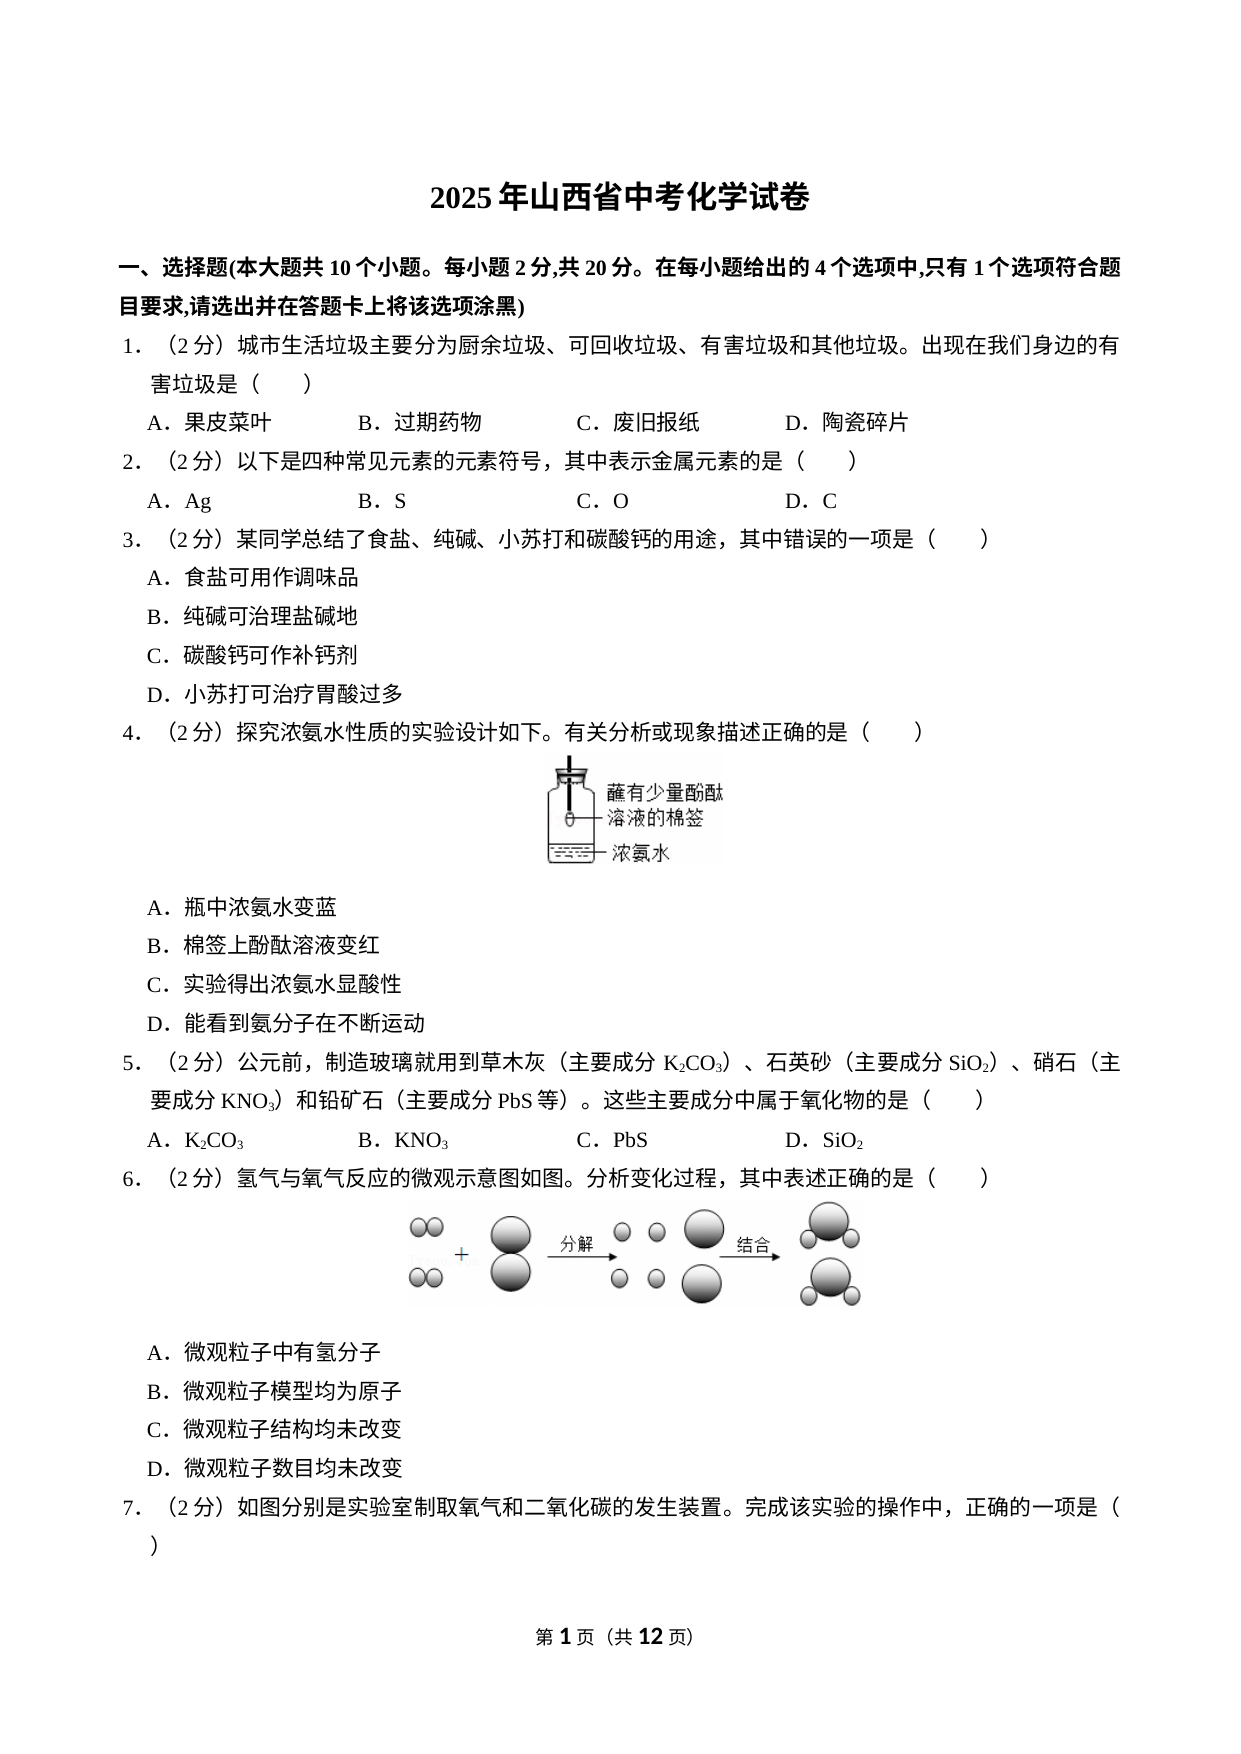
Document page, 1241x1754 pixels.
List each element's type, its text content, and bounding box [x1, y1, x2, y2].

picture [544, 753, 724, 866]
text A．瓶中浓氨水变蓝 [118, 889, 1122, 922]
text C．实验得出浓氨水显酸性 [118, 967, 1122, 999]
text 一、选择题(本大题共10个小题。每小题2分,共20分。在每小题给出的4个选项中,只有1个选项符合题目要求,请选出并在答题卡上将该选项涂黑) [118, 249, 1122, 321]
text A．K2CO3 B．KNO3 C．PbS D．SiO2 [118, 1122, 1122, 1154]
text 1．（2分）城市生活垃圾主要分为厨余垃圾、可回收垃圾、有害垃圾和其他垃圾。出现在我们身边的有害垃圾是（ ） [122, 327, 1122, 399]
text A．食盐可用作调味品 [118, 560, 1122, 592]
text 4．（2分）探究浓氨水性质的实验设计如下。有关分析或现象描述正确的是（ ） [122, 715, 1122, 747]
text 2．（2分）以下是四种常见元素的元素符号，其中表示金属元素的是（ ） [122, 444, 1122, 476]
text 2025年山西省中考化学试卷 [118, 162, 1122, 227]
picture [407, 1199, 862, 1308]
text A．Ag B．S C．O D．C [118, 482, 1122, 515]
text 6．（2分）氢气与氧气反应的微观示意图如图。分析变化过程，其中表述正确的是（ ） [122, 1161, 1122, 1193]
text 3．（2分）某同学总结了食盐、纯碱、小苏打和碳酸钙的用途，其中错误的一项是（ ） [122, 521, 1122, 554]
text B．纯碱可治理盐碱地 [118, 599, 1122, 631]
text A．微观粒子中有氢分子 [118, 1334, 1122, 1367]
text 7．（2分）如图分别是实验室制取氧气和二氧化碳的发生装置。完成该实验的操作中，正确的一项是（ ） [122, 1489, 1122, 1561]
text B．棉签上酚酞溶液变红 [118, 928, 1122, 960]
text C．碳酸钙可作补钙剂 [118, 637, 1122, 670]
text 5．（2分）公元前，制造玻璃就用到草木灰（主要成分K2CO3）、石英砂（主要成分SiO2）、硝石（主要成分KNO3）和铅矿石（主要成分PbS等）。这些主要成分中属于氧化物的是（ ） [122, 1044, 1122, 1116]
text D．小苏打可治疗胃酸过多 [118, 676, 1122, 709]
text D．能看到氨分子在不断运动 [118, 1005, 1122, 1038]
text B．微观粒子模型均为原子 [118, 1373, 1122, 1406]
text C．微观粒子结构均未改变 [118, 1412, 1122, 1444]
text A．果皮菜叶 B．过期药物 C．废旧报纸 D．陶瓷碎片 [118, 405, 1122, 437]
text D．微观粒子数目均未改变 [118, 1451, 1122, 1483]
